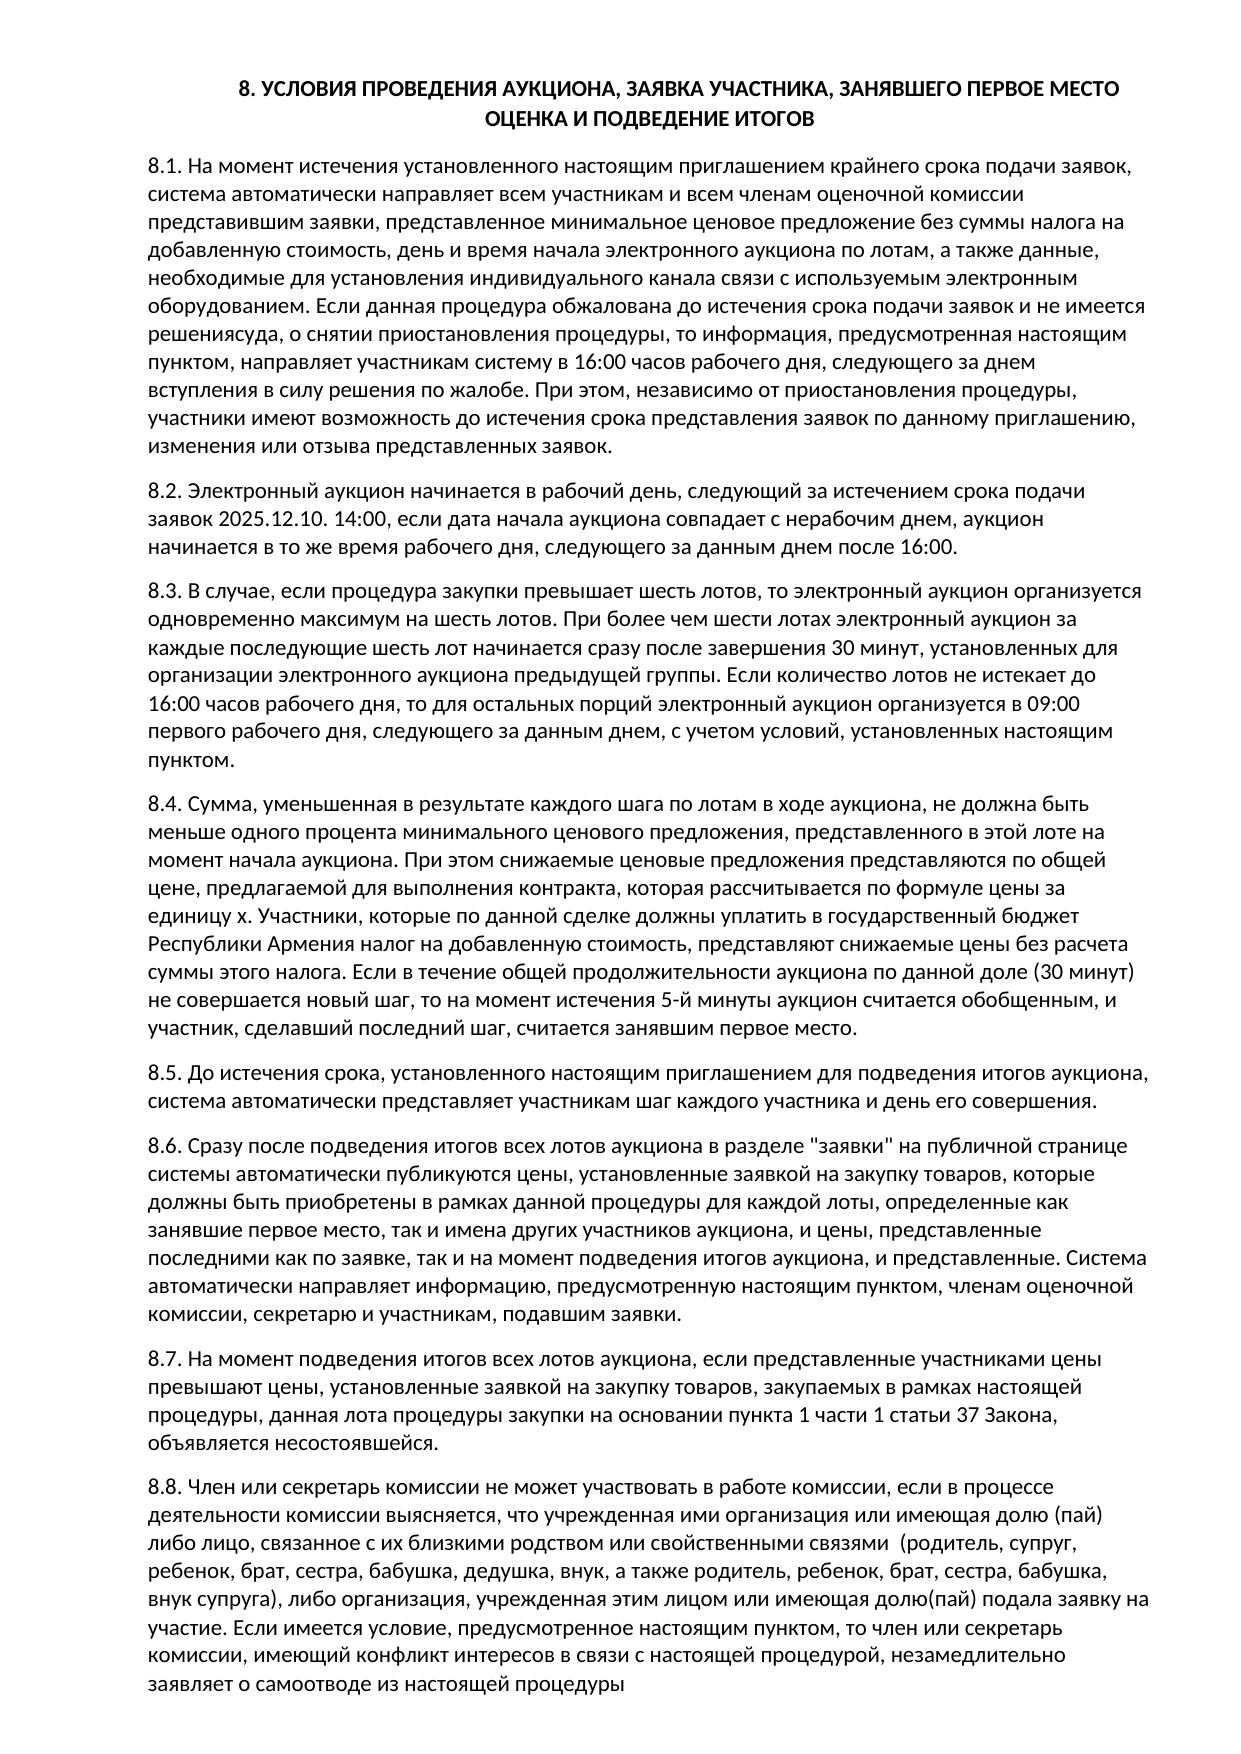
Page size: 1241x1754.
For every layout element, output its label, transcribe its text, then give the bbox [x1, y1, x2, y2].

text 8.7. На момент подведения итогов всех лотов аукциона, если представленные участниками цены превышают цены, установленные заявкой на закупку товаров, закупаемых в рамках настоящей процедуры, данная лота процедуры закупки на основании пункта 1 части 1 статьи 37 Закона, объявляется несостоявшейся. [148, 1344, 1152, 1456]
text 8.5. До истечения срока, установленного настоящим приглашением для подведения итогов аукциона, система автоматически представляет участникам шаг каждого участника и день его совершения. [148, 1058, 1152, 1114]
text 8.3. В случае, если процедура закупки превышает шесть лотов, то электронный аукцион организуется одновременно максимум на шесть лотов. При более чем шести лотах электронный аукцион за каждые последующие шесть лот начинается сразу после завершения 30 минут, установленных для организации электронного аукциона предыдущей группы. Если количество лотов не истекает до 16:00 часов рабочего дня, то для остальных порций электронный аукцион организуется в 09:00 первого рабочего дня, следующего за данным днем, с учетом условий, установленных настоящим пунктом. [148, 577, 1152, 773]
text 8.4. Сумма, уменьшенная в результате каждого шага по лотам в ходе аукциона, не должна быть меньше одного процента минимального ценового предложения, представленного в этой лоте на момент начала аукциона. При этом снижаемые ценовые предложения представляются по общей цене, предлагаемой для выполнения контракта, которая рассчитывается по формуле цены за единицу x. Участники, которые по данной сделке должны уплатить в государственный бюджет Республики Армения налог на добавленную стоимость, представляют снижаемые цены без расчета суммы этого налога. Если в течение общей продолжительности аукциона по данной доле (30 минут) не совершается новый шаг, то на момент истечения 5-й минуты аукцион считается обобщенным, и участник, сделавший последний шаг, считается занявшим первое место. [148, 789, 1152, 1042]
text 8.6. Сразу после подведения итогов всех лотов аукциона в разделе "заявки" на публичной странице системы автоматически публикуются цены, установленные заявкой на закупку товаров, которые должны быть приобретены в рамках данной процедуры для каждой лоты, определенные как занявшие первое место, так и имена других участников аукциона, и цены, представленные последними как по заявке, так и на момент подведения итогов аукциона, и представленные. Система автоматически направляет информацию, предусмотренную настоящим пунктом, членам оценочной комиссии, секретарю и участникам, подавшим заявки. [148, 1131, 1152, 1327]
text 8. УСЛОВИЯ ПРОВЕДЕНИЯ АУКЦИОНА, ЗАЯВКА УЧАСТНИКА, ЗАНЯВШЕГО ПЕРВОЕ МЕСТО ОЦЕНКА И ПОДВЕДЕНИЕ ИТОГОВ [148, 74, 1152, 132]
text 8.8. Член или секретарь комиссии не может участвовать в работе комиссии, если в процессе деятельности комиссии выясняется, что учрежденная ими организация или имеющая долю (пай) либо лицо, связанное с их близкими родством или свойственными связями (родитель, супруг, ребенок, брат, сестра, бабушка, дедушка, внук, а также родитель, ребенок, брат, сестра, бабушка, внук супруга), либо организация, учрежденная этим лицом или имеющая долю(пай) подала заявку на участие. Если имеется условие, предусмотренное настоящим пунктом, то член или секретарь комиссии, имеющий конфликт интересов в связи с настоящей процедурой, незамедлительно заявляет о самоотводе из настоящей процедуры [148, 1472, 1152, 1697]
text 8.1. На момент истечения установленного настоящим приглашением крайнего срока подачи заявок, система автоматически направляет всем участникам и всем членам оценочной комиссии представившим заявки, представленное минимальное ценовое предложение без суммы налога на добавленную стоимость, день и время начала электронного аукциона по лотам, а также данные, необходимые для установления индивидуального канала связи с используемым электронным оборудованием. Если данная процедура обжалована до истечения срока подачи заявок и не имеется решениясуда, о снятии приостановления процедуры, то информация, предусмотренная настоящим пунктом, направляет участникам систему в 16:00 часов рабочего дня, следующего за днем вступления в силу решения по жалобе. При этом, независимо от приостановления процедуры, участники имеют возможность до истечения срока представления заявок по данному приглашению, изменения или отзыва представленных заявок. [148, 151, 1152, 459]
text 8.2. Электронный аукцион начинается в рабочий день, следующий за истечением срока подачи заявок 2025.12.10. 14:00 , если дата начала аукциона совпадает с нерабочим днем, аукцион начинается в то же время рабочего дня, следующего за данным днем после 16:00. [148, 476, 1152, 560]
